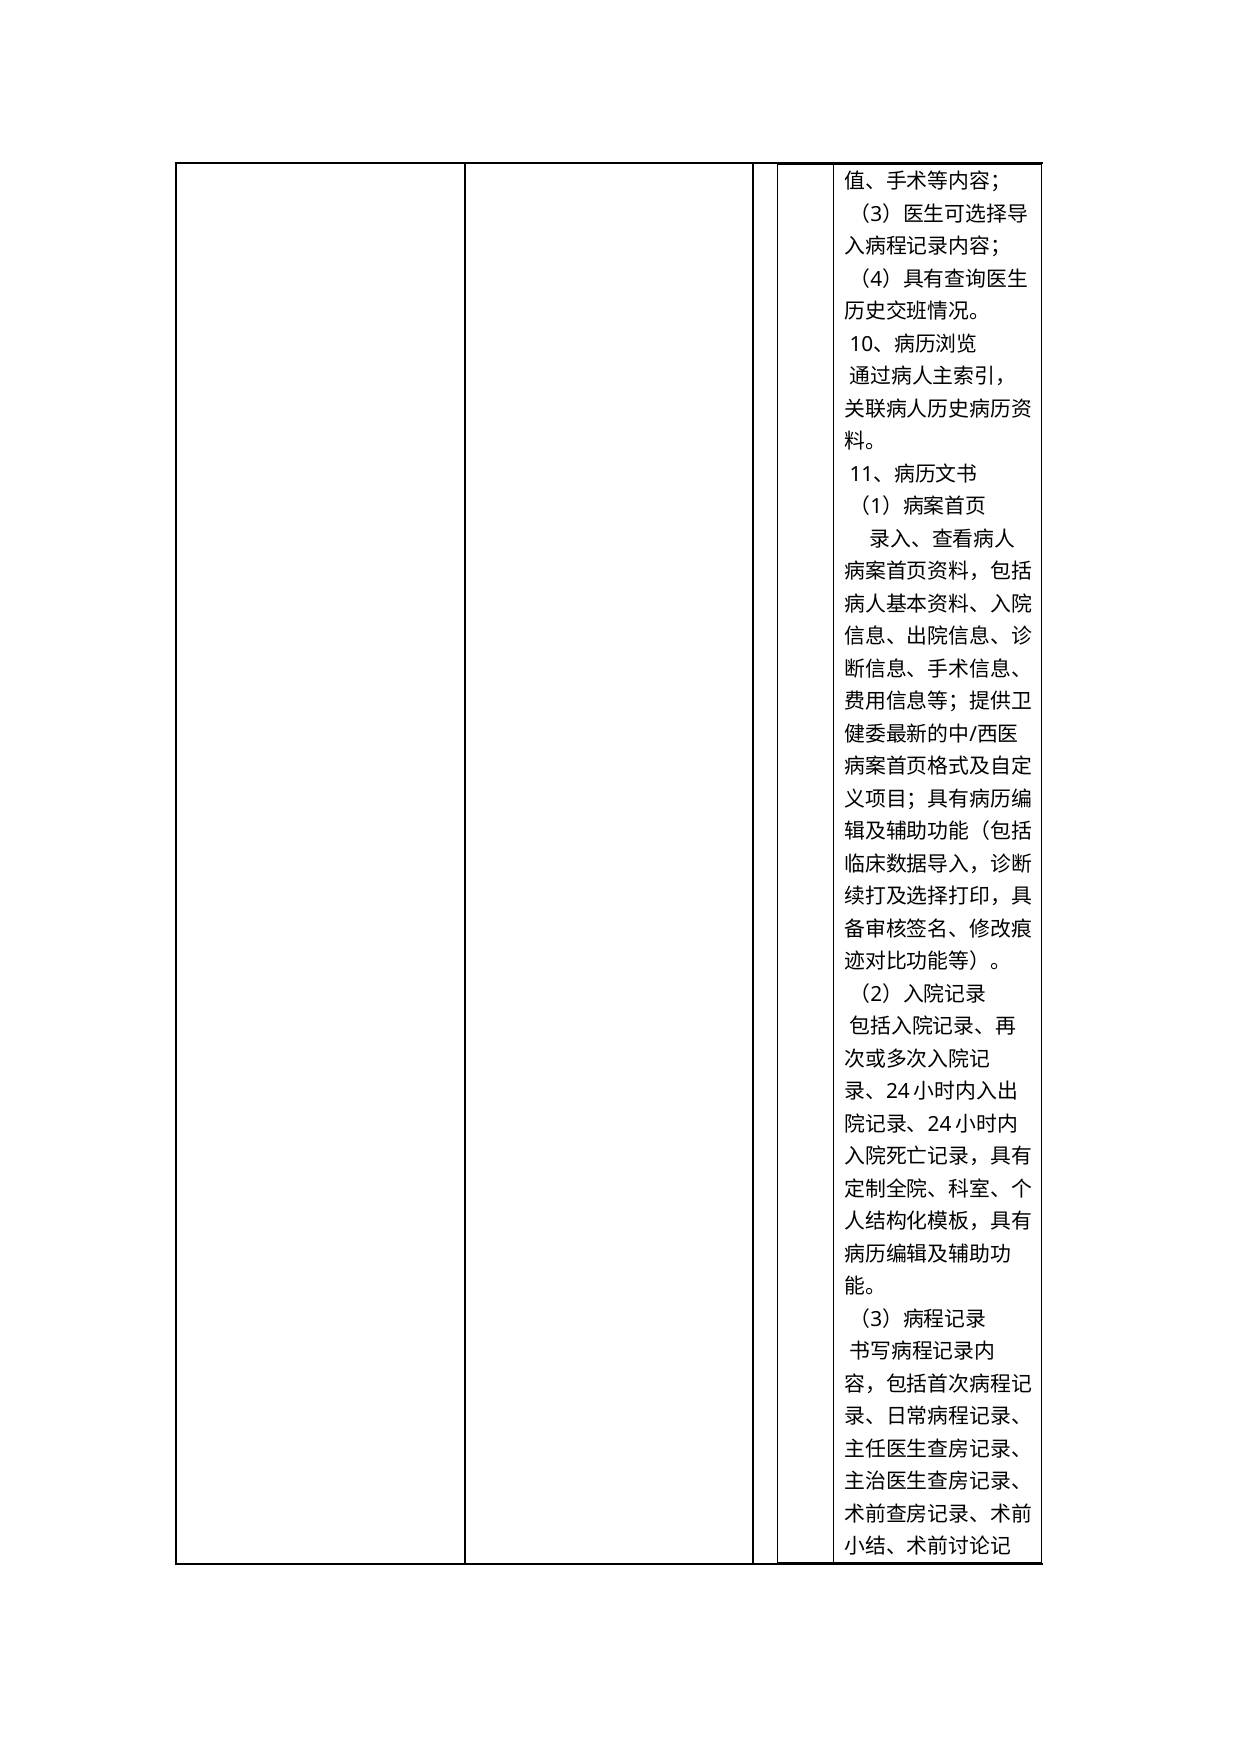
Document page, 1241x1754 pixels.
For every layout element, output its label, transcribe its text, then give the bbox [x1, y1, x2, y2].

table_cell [778, 165, 833, 1562]
table_cell 1 [466, 164, 752, 1563]
table_cell [177, 164, 464, 1563]
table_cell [834, 165, 1041, 1562]
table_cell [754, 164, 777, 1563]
